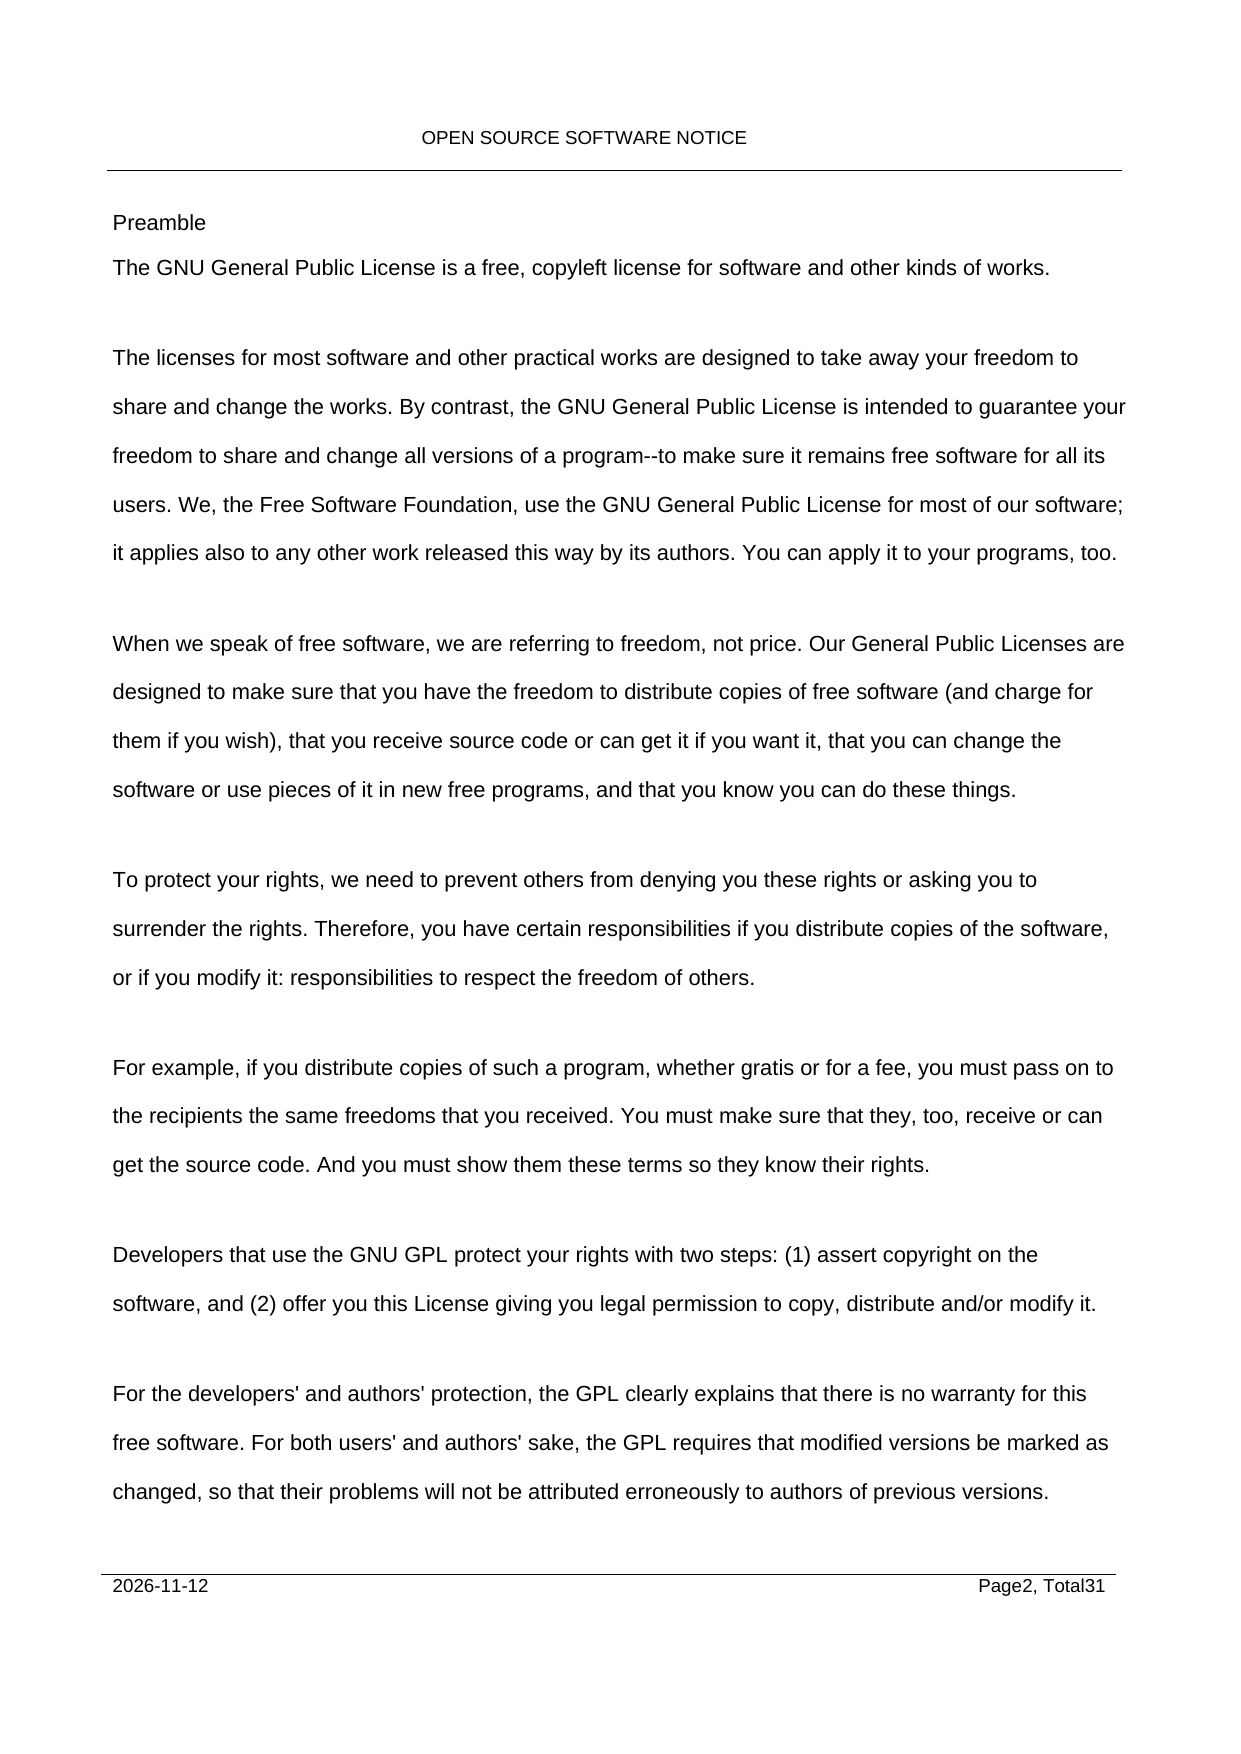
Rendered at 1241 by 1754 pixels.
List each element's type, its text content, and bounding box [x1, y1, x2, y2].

text Preamble [112, 206, 1128, 239]
text For example, if you distribute copies of such a program, whether gratis or for a fee, you must pass on to the recipients the same freedoms that you received. You must make sure that they, too, receive or can get the source code. And you must show them these terms so they know their rights. [112, 1051, 1128, 1181]
text When we speak of free software, we are referring to freedom, not price. Our General Public Licenses are designed to make sure that you have the freedom to distribute copies of free software (and charge for them if you wish), that you receive source code or can get it if you want it, that you can change the software or use pieces of it in new free programs, and that you know you can do these things. [112, 627, 1128, 806]
text For the developers' and authors' protection, the GPL clearly explains that there is no warranty for this free software. For both users' and authors' sake, the GPL requires that modified versions be marked as changed, so that their problems will not be attributed erroneously to authors of previous versions. [112, 1378, 1128, 1508]
text Developers that use the GNU GPL protect your rights with two steps: (1) assert copyright on the software, and (2) offer you this License giving you legal permission to copy, distribute and/or modify it. [112, 1239, 1128, 1320]
text The licenses for most software and other practical works are designed to take away your freedom to share and change the works. By contrast, the GNU General Public License is intended to guarantee your freedom to share and change all versions of a program--to make sure it remains free software for all its users. We, the Free Software Foundation, use the GNU General Public License for most of our software; it applies also to any other work released this way by its authors. You can apply it to your programs, too. [112, 342, 1128, 569]
text The GNU General Public License is a free, copyleft license for software and other kinds of works. [112, 251, 1128, 284]
text To protect your rights, we need to prevent others from denying you these rights or asking you to surrender the rights. Therefore, you have certain responsibilities if you distribute copies of the software, or if you modify it: responsibilities to respect the freedom of others. [112, 863, 1128, 993]
